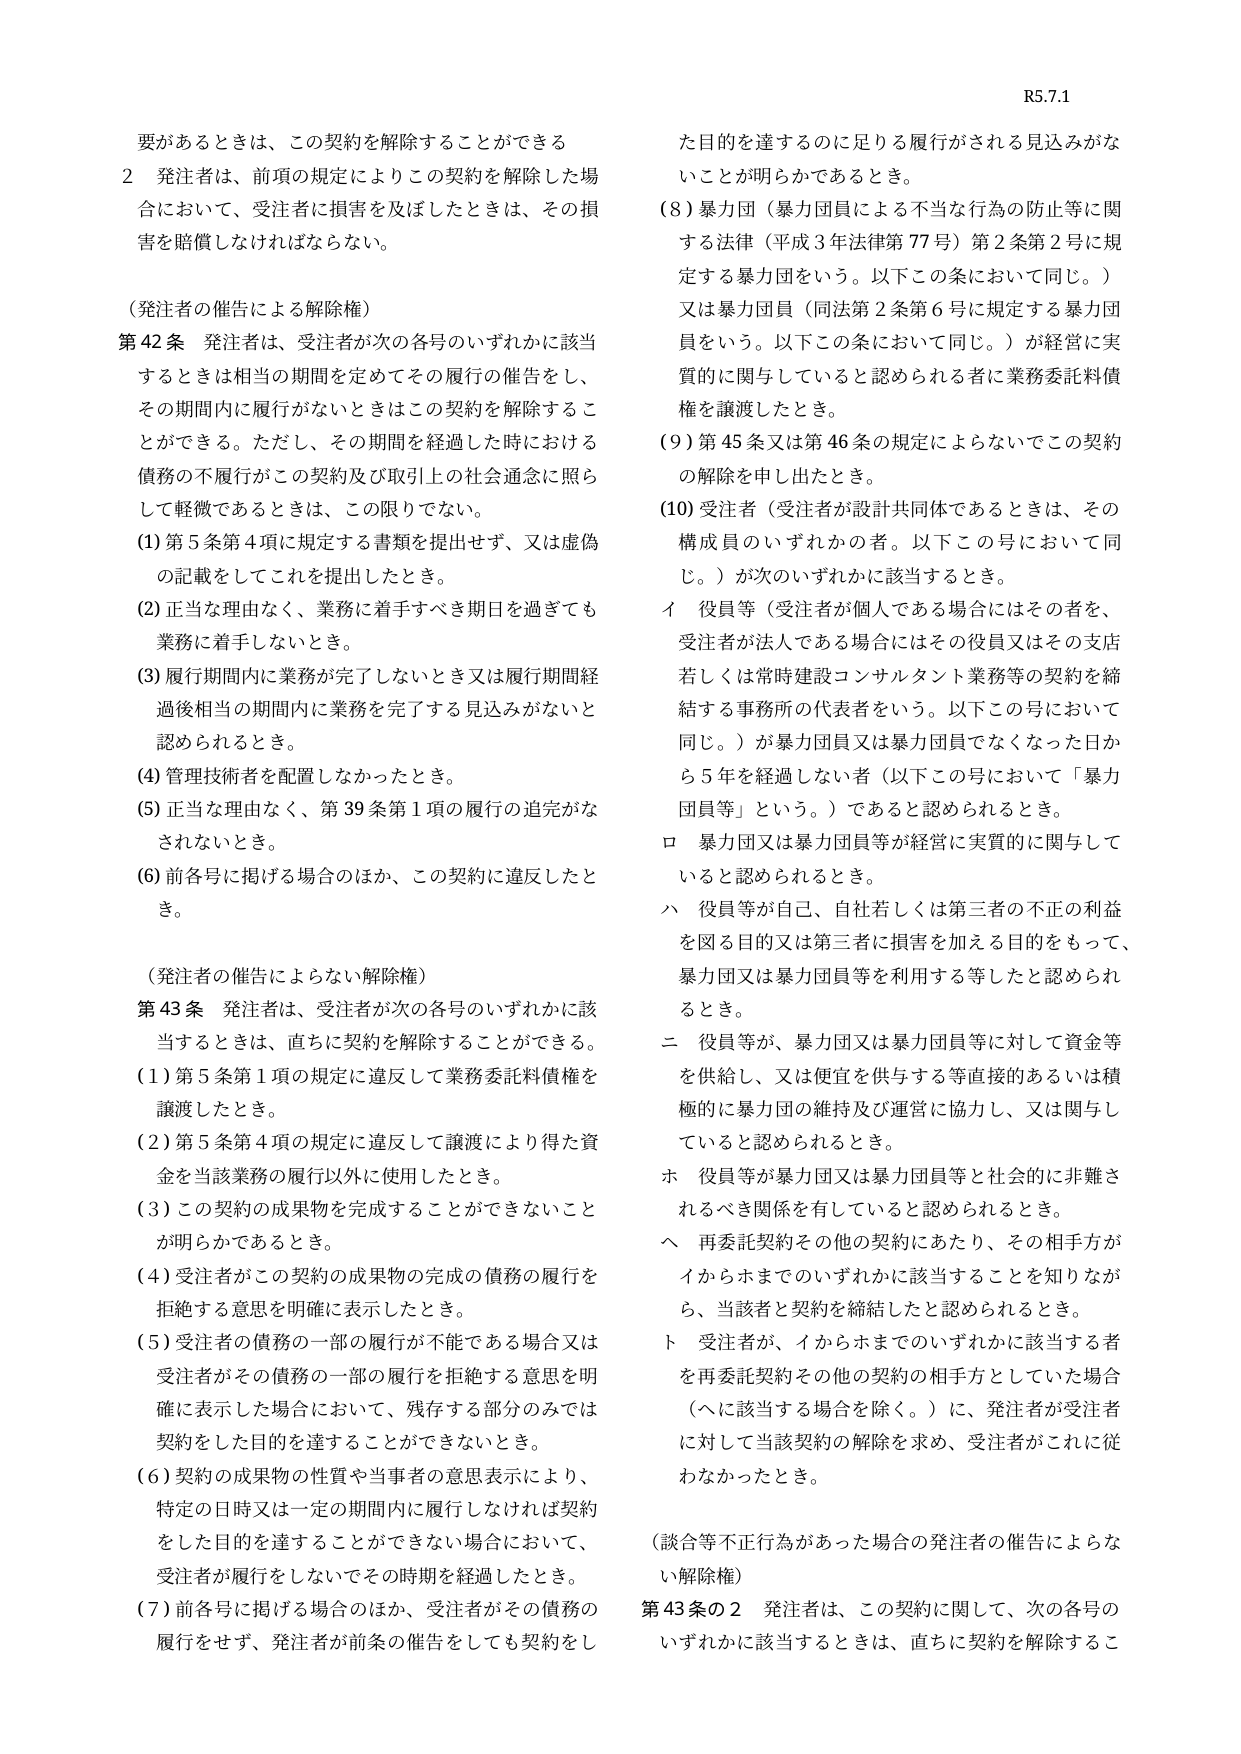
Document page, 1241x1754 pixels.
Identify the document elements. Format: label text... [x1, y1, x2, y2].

text (１) 第５条第１項の規定に違反して業務委託料債権を譲渡したとき。 [137, 1058, 599, 1125]
text (７) 前各号に掲げる場合のほか、受注者がその債務の履行をせず、発注者が前条の催告をしても契約をした目的を達するのに足りる履行がされる見込みがないことが明らかであるとき。 [660, 125, 1122, 192]
text (５) 受注者の債務の一部の履行が不能である場合又は受注者がその債務の一部の履行を拒絶する意思を明確に表示した場合において、残存する部分のみでは契約をした目的を達することができないとき。 [137, 1325, 599, 1458]
text ニ 役員等が、暴力団又は暴力団員等に対して資金等を供給し、又は便宜を供与する等直接的あるいは積極的に暴力団の維持及び運営に協力し、又は関与していると認められるとき。 [660, 1025, 1122, 1158]
text (2) 正当な理由なく、業務に着手すべき期日を過ぎても業務に着手しないとき。 [137, 592, 599, 658]
text ト 受注者が、イからホまでのいずれかに該当する者を再委託契約その他の契約の相手方としていた場合（ヘに該当する場合を除く。）に、発注者が受注者に対して当該契約の解除を求め、受注者がこれに従わなかったとき。 [660, 1325, 1122, 1492]
text (８) 暴力団（暴力団員による不当な行為の防止等に関する法律（平成３年法律第77号）第２条第２号に規定する暴力団をいう。以下この条において同じ。）又は暴力団員（同法第２条第６号に規定する暴力団員をいう。以下この条において同じ。）が経営に実質的に関与していると認められる者に業務委託料債権を譲渡したとき。 [660, 192, 1122, 425]
text (７) 前各号に掲げる場合のほか、受注者がその債務の履行をせず、発注者が前条の催告をしても契約をした目的を達するのに足りる履行がされる見込みがないことが明らかであるとき。 [137, 1592, 599, 1658]
text イ 役員等（受注者が個人である場合にはその者を、受注者が法人である場合にはその役員又はその支店若しくは常時建設コンサルタント業務等の契約を締結する事務所の代表者をいう。以下この号において同じ。）が暴力団員又は暴力団員でなくなった日から５年を経過しない者（以下この号において「暴力団員等」という。）であると認められるとき。 [660, 592, 1122, 825]
text (９) 第45条又は第46条の規定によらないでこの契約の解除を申し出たとき。 [660, 425, 1122, 492]
text （発注者の催告によらない解除権） [137, 958, 599, 992]
text ２ 発注者は、前項の規定によりこの契約を解除した場合において、受注者に損害を及ぼしたときは、その損害を賠償しなければならない。 [118, 158, 599, 258]
text (４) 受注者がこの契約の成果物の完成の債務の履行を拒絶する意思を明確に表示したとき。 [137, 1258, 599, 1325]
text ホ 役員等が暴力団又は暴力団員等と社会的に非難されるべき関係を有していると認められるとき。 [660, 1158, 1122, 1225]
text ヘ 再委託契約その他の契約にあたり、その相手方がイからホまでのいずれかに該当することを知りながら、当該者と契約を締結したと認められるとき。 [660, 1225, 1122, 1325]
text (1) 第５条第４項に規定する書類を提出せず、又は虚偽の記載をしてこれを提出したとき。 [137, 525, 599, 592]
text (３) この契約の成果物を完成することができないことが明らかであるとき。 [137, 1192, 599, 1258]
text (5) 正当な理由なく、第39条第１項の履行の追完がなされないとき。 [137, 792, 599, 858]
text （発注者の催告による解除権） [118, 292, 599, 325]
text (２) 第５条第４項の規定に違反して譲渡により得た資金を当該業務の履行以外に使用したとき。 [137, 1125, 599, 1192]
text (3) 履行期間内に業務が完了しないとき又は履行期間経過後相当の期間内に業務を完了する見込みがないと認められるとき。 [137, 658, 599, 758]
text 第42条 発注者は、受注者が次の各号のいずれかに該当するときは相当の期間を定めてその履行の催告をし、その期間内に履行がないときはこの契約を解除することができる。ただし、その期間を経過した時における債務の不履行がこの契約及び取引上の社会通念に照らして軽微であるときは、この限りでない。 [118, 325, 599, 525]
text 第43条 発注者は、受注者が次の各号のいずれかに該当するときは、直ちに契約を解除することができる。 [137, 992, 599, 1058]
text (６) 契約の成果物の性質や当事者の意思表示により、特定の日時又は一定の期間内に履行しなければ契約をした目的を達することができない場合において、受注者が履行をしないでその時期を経過したとき。 [137, 1458, 599, 1592]
text ハ 役員等が自己、自社若しくは第三者の不正の利益を図る目的又は第三者に損害を加える目的をもって、暴力団又は暴力団員等を利用する等したと認められるとき。 [660, 892, 1122, 1025]
text (10) 受注者（受注者が設計共同体であるときは、その構成員のいずれかの者。以下この号において同じ。）が次のいずれかに該当するとき。 [660, 492, 1122, 592]
text 第41条 発注者は、業務が完了するまでの間は、次条又は第43条若しくは第43条の２の規定によるほか、必要があるときは、この契約を解除することができる [118, 125, 599, 158]
text ロ 暴力団又は暴力団員等が経営に実質的に関与していると認められるとき。 [660, 825, 1122, 892]
text (4) 管理技術者を配置しなかったとき。 [137, 758, 599, 792]
text (6) 前各号に掲げる場合のほか、この契約に違反したとき。 [137, 858, 599, 925]
text 第43条の２ 発注者は、この契約に関して、次の各号のいずれかに該当するときは、直ちに契約を解除することができる。 [641, 1592, 1122, 1658]
text （談合等不正行為があった場合の発注者の催告によらない解除権） [641, 1525, 1122, 1592]
